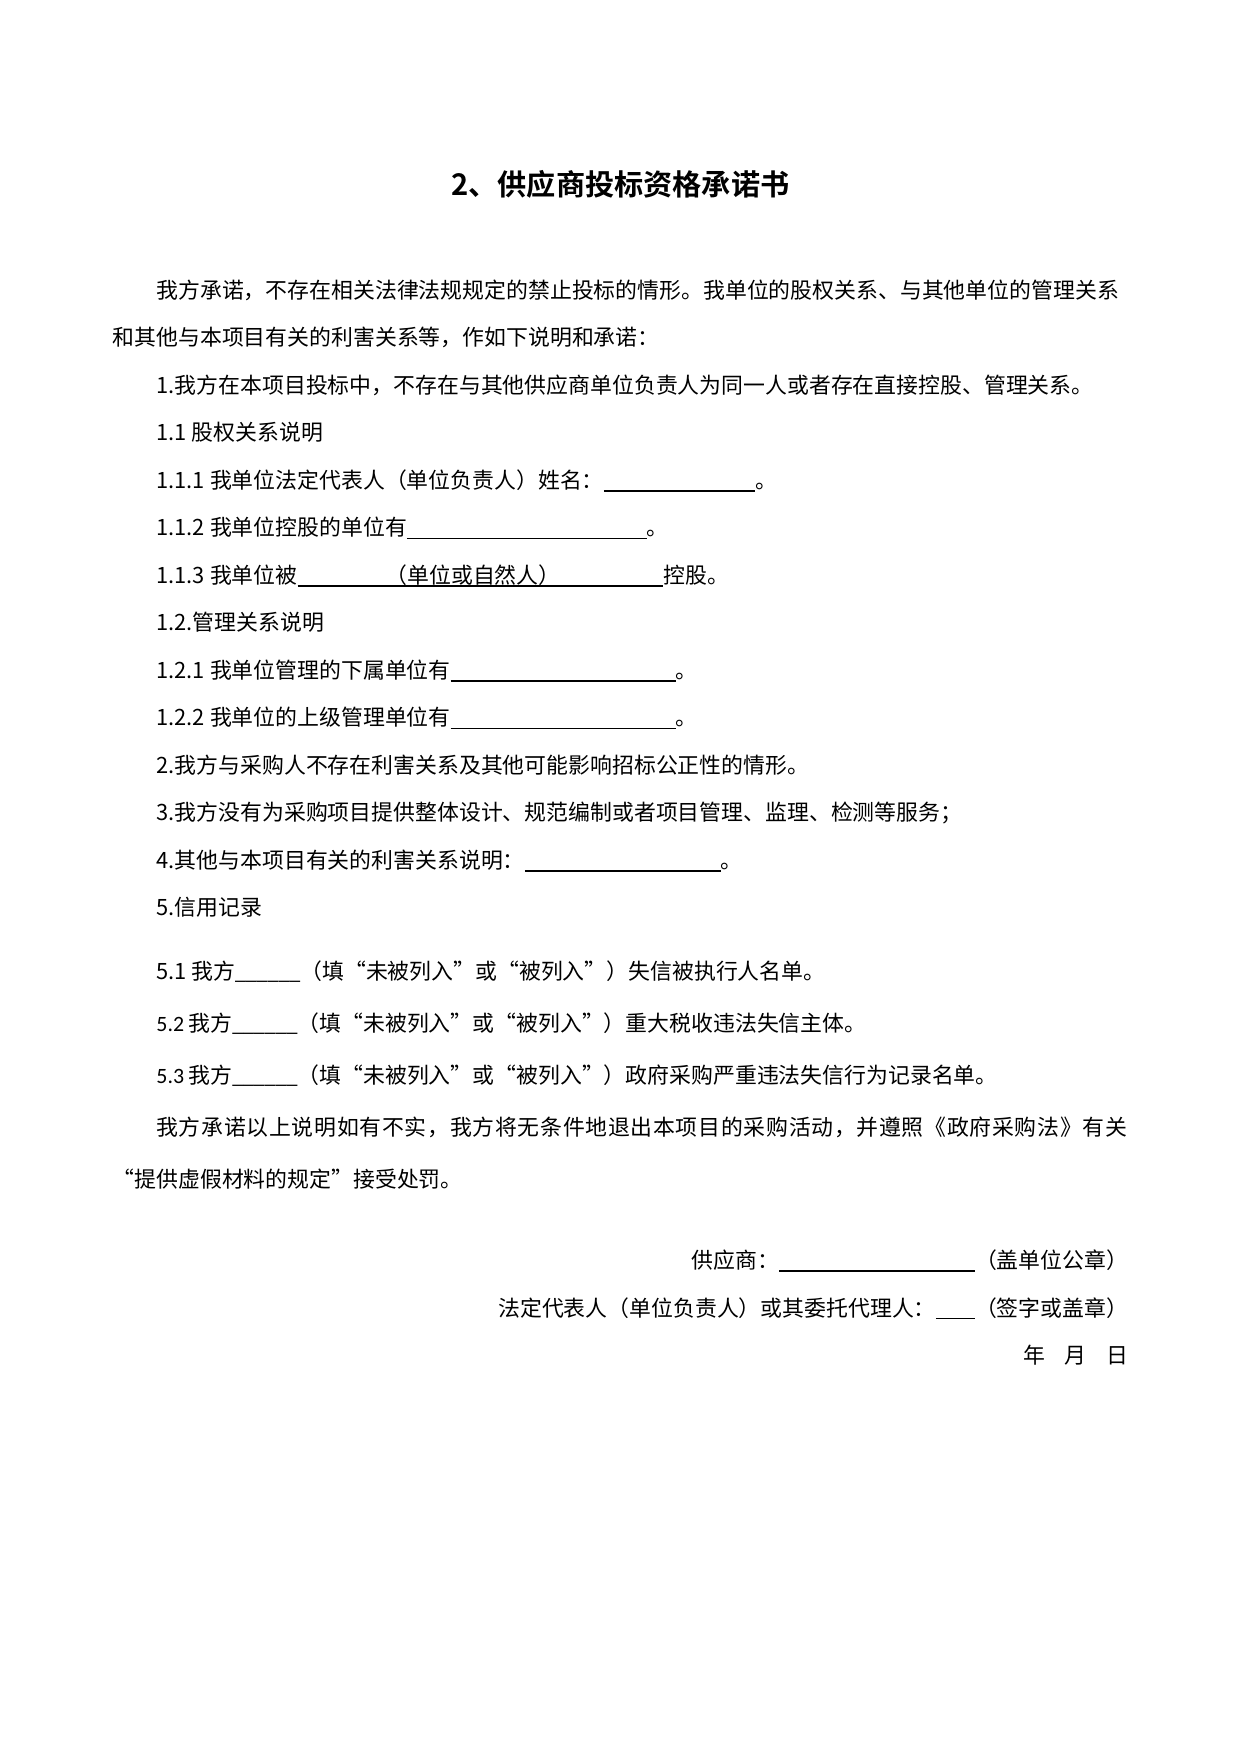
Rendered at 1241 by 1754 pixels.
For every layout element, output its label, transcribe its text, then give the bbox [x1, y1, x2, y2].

text 5.3我方______（填“未被列入”或“被列入”）政府采购严重违法失信行为记录名单。 [112, 1042, 1128, 1094]
text 5.2我方______（填“未被列入”或“被列入”）重大税收违法失信主体。 [112, 990, 1128, 1042]
text 4.其他与本项目有关的利害关系说明： 。 [112, 843, 1128, 874]
text 年 月 日 [112, 1338, 1128, 1370]
text 法定代表人（单位负责人）或其委托代理人： （签字或盖章） [112, 1291, 1128, 1322]
text 1.1.1 我单位法定代表人（单位负责人）姓名： 。 [112, 463, 1128, 494]
text 1.1.2 我单位控股的单位有 。 [112, 510, 1128, 542]
text 2、供应商投标资格承诺书 [112, 162, 1128, 204]
text 1.我方在本项目投标中，不存在与其他供应商单位负责人为同一人或者存在直接控股、管理关系。 [112, 368, 1128, 399]
text 我方承诺以上说明如有不实，我方将无条件地退出本项目的采购活动，并遵照《政府采购法》有关“提供虚假材料的规定”接受处罚。 [112, 1094, 1128, 1198]
text 5.1我方______（填“未被列入”或“被列入”）失信被执行人名单。 [112, 938, 1128, 990]
text 1.1 股权关系说明 [112, 415, 1128, 447]
text 1.2.管理关系说明 [112, 605, 1128, 637]
text 5.信用记录 [112, 890, 1128, 922]
text 1.1.3 我单位被 （单位或自然人） 控股。 [112, 558, 1128, 589]
text 2.我方与采购人不存在利害关系及其他可能影响招标公正性的情形。 [112, 748, 1128, 779]
text 供应商： （盖单位公章） [112, 1243, 1128, 1275]
text 3.我方没有为采购项目提供整体设计、规范编制或者项目管理、监理、检测等服务； [112, 795, 1128, 827]
text 我方承诺，不存在相关法律法规规定的禁止投标的情形。我单位的股权关系、与其他单位的管理关系和其他与本项目有关的利害关系等，作如下说明和承诺： [112, 273, 1128, 352]
text 1.2.1 我单位管理的下属单位有 。 [112, 653, 1128, 684]
text 1.2.2 我单位的上级管理单位有 。 [112, 700, 1128, 732]
